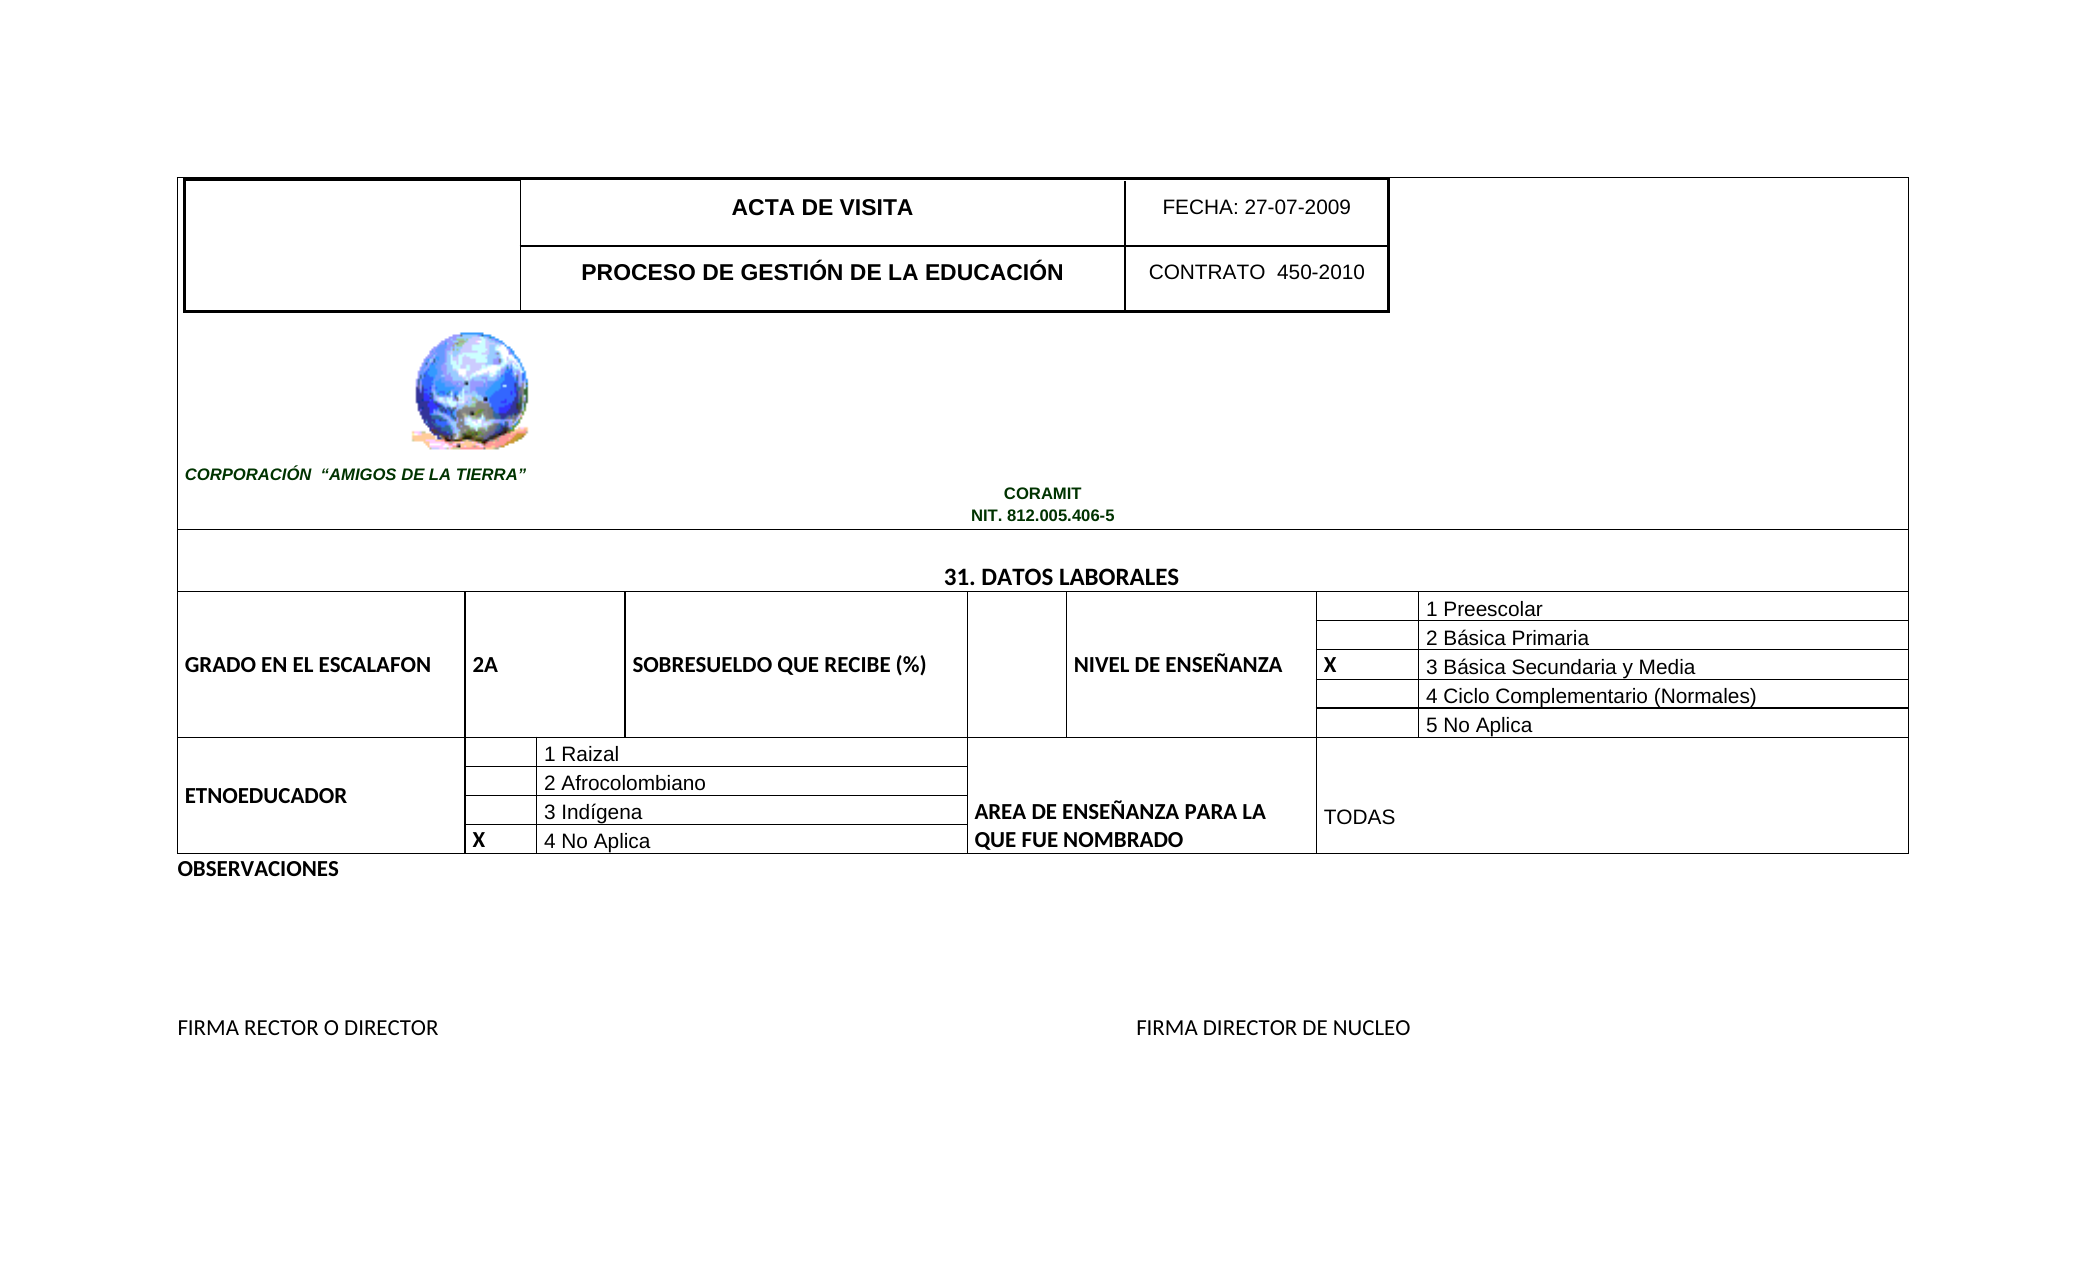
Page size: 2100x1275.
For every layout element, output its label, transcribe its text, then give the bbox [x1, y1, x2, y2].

table_cell [466, 796, 536, 824]
table_cell AREA DE ENSEÑANZA PARA LA QUE FUE NOMBRADO [968, 738, 1316, 853]
table_cell [1317, 680, 1418, 707]
table_cell GRADO EN EL ESCALAFON [178, 592, 464, 737]
picture [401, 327, 535, 458]
table_cell TODAS [1317, 738, 1908, 853]
text OBSERVACIONES [177, 854, 1952, 882]
table_cell [466, 738, 536, 766]
table_cell X [466, 825, 536, 853]
table_cell [1317, 592, 1418, 620]
table_cell 4 No Aplica [537, 825, 967, 853]
table_cell [1317, 621, 1418, 649]
table_cell CORPORACIÓN “AMIGOS DE LA TIERRA” CORAMIT NIT. 812.005.406-5 [178, 178, 1908, 529]
table_cell [466, 767, 536, 795]
table_cell 1 Raizal [537, 738, 967, 766]
text FIRMA RECTOR O DIRECTOR FIRMA DIRECTOR DE NUCLEO [177, 1013, 1952, 1041]
table_cell 5 No Aplica [1419, 709, 1908, 737]
table_cell 3 Básica Secundaria y Media [1419, 650, 1908, 678]
table_cell 2 Básica Primaria [1419, 621, 1908, 649]
table_cell DATOS LABORALES [178, 530, 1908, 591]
table_cell ETNOEDUCADOR [178, 738, 464, 853]
table_cell SOBRESUELDO QUE RECIBE (%) [626, 592, 967, 737]
table_cell 4 Ciclo Complementario (Normales) [1419, 680, 1908, 707]
table_cell 1 Preescolar [1419, 592, 1908, 620]
table_cell 2A [466, 592, 624, 737]
table_cell NIVEL DE ENSEÑANZA [1067, 592, 1316, 737]
table_cell [1317, 709, 1418, 737]
table_cell 3 Indígena [537, 796, 967, 824]
table_cell [968, 592, 1066, 737]
table_cell X [1317, 650, 1418, 678]
table_cell 2 Afrocolombiano [537, 767, 967, 795]
